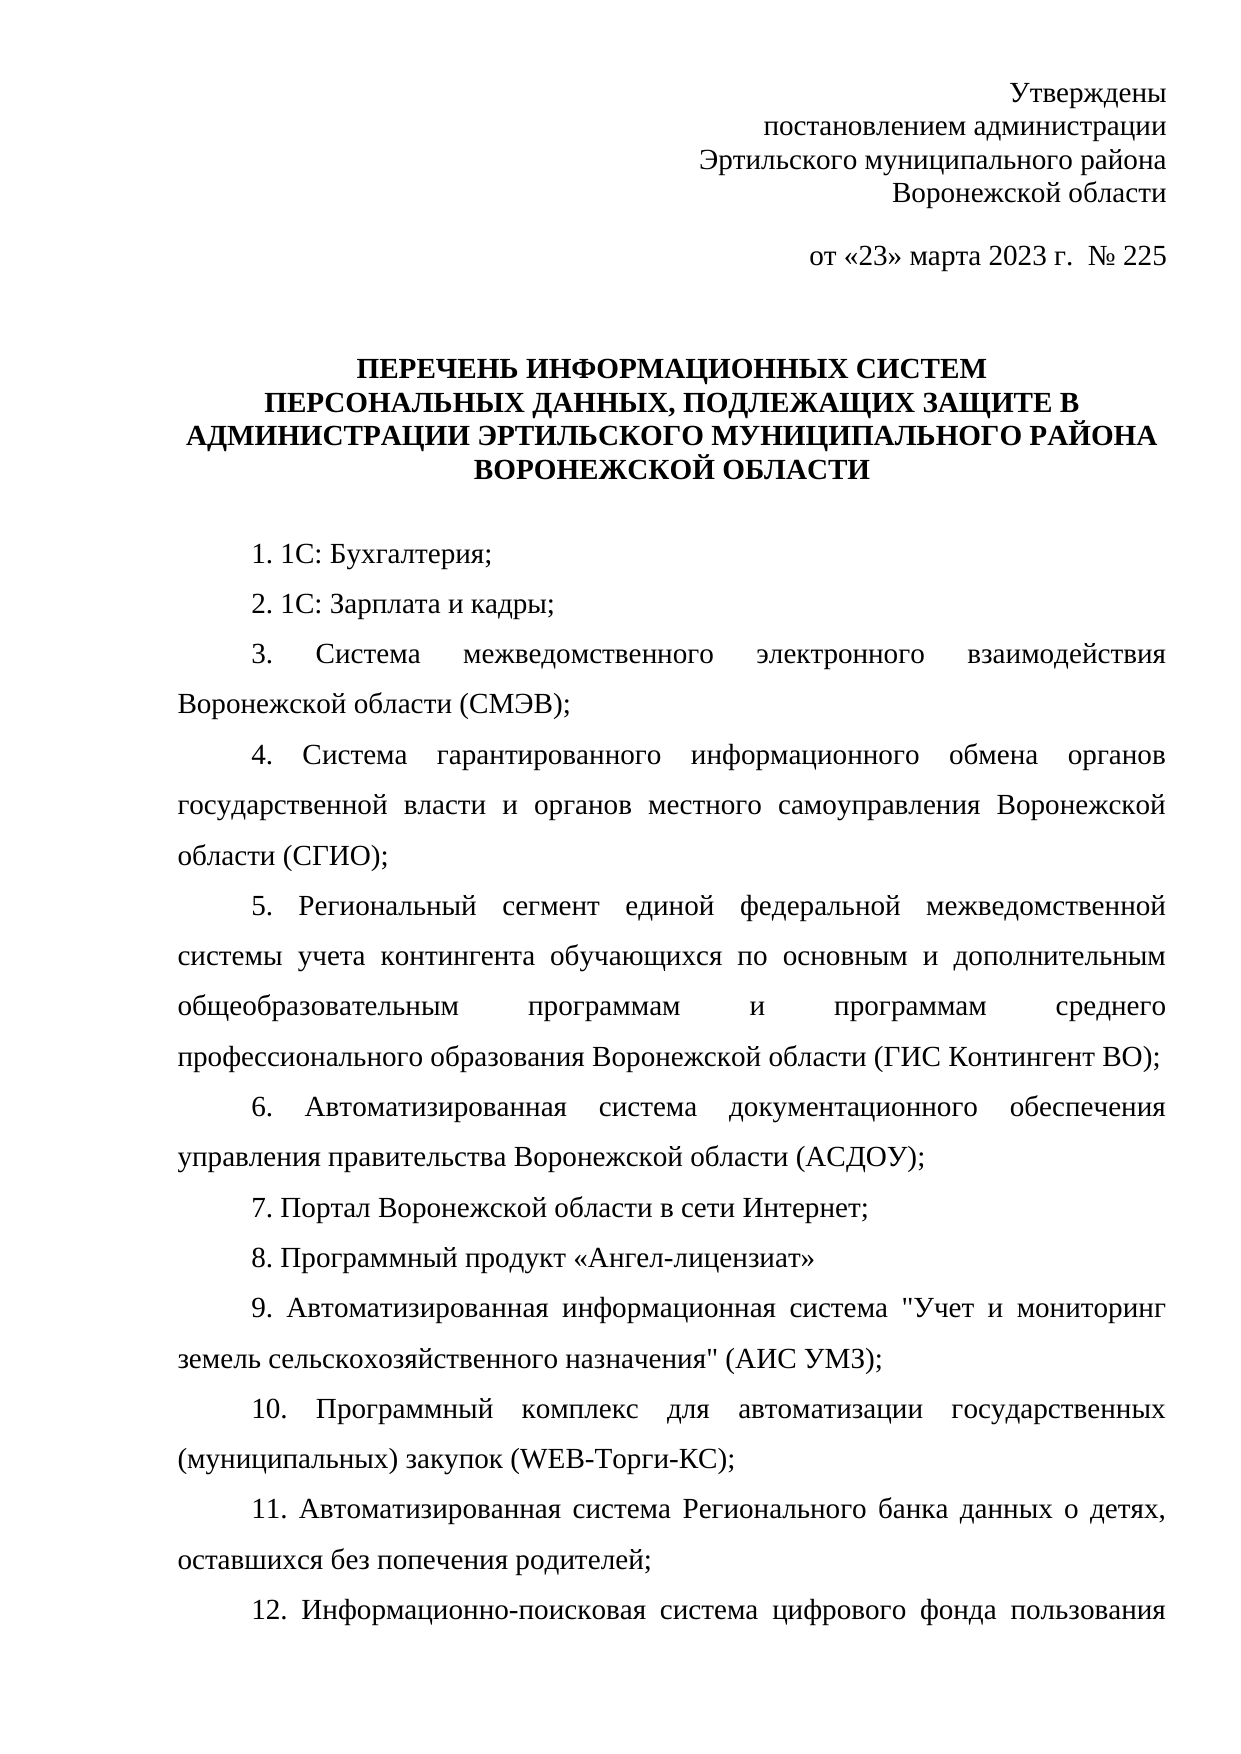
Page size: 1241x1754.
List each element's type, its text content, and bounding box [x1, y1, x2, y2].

text 10. Программный комплекс для автоматизации государственных (муниципальных) закупок (WEB-Торги-КС); [177, 1391, 1167, 1475]
text 9. Автоматизированная информационная система "Учет и мониторинг земель сельскохозяйственного назначения" (АИС УМЗ); [177, 1290, 1167, 1374]
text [177, 1592, 1167, 1626]
text Воронежской области [177, 176, 1167, 209]
text 1. 1С: Бухгалтерия; [177, 536, 1167, 569]
text от «23» марта 2023 г. № 225 [177, 238, 1167, 272]
text 5. Региональный сегмент единой федеральной межведомственной системы учета контингента обучающихся по основным и дополнительным общеобразовательным программам и программам среднего профессионального образования Воронежской области (ГИС Контингент ВО); [177, 888, 1167, 1072]
title Утверждены [177, 75, 1167, 108]
text 2. 1С: Зарплата и кадры; [177, 586, 1167, 619]
text Эртильского муниципального района [177, 142, 1167, 176]
text 8. Программный продукт «Ангел-лицензиат» [177, 1240, 1167, 1274]
text 4. Система гарантированного информационного обмена органов государственной власти и органов местного самоуправления Воронежской области (СГИО); [177, 737, 1167, 871]
text 7. Портал Воронежской области в сети Интернет; [177, 1190, 1167, 1223]
text 3. Система межведомственного электронного взаимодействия Воронежской области (СМЭВ); [177, 636, 1167, 720]
text ПЕРЕЧЕНЬ ИНФОРМАЦИОННЫХ СИСТЕМ ПЕРСОНАЛЬНЫХ ДАННЫХ, ПОДЛЕЖАЩИХ ЗАЩИТЕ В АДМИНИСТРАЦИИ ЭРТИЛЬСКОГО МУНИЦИПАЛЬНОГО РАЙОНА [177, 351, 1167, 452]
text ВОРОНЕЖСКОЙ ОБЛАСТИ [177, 452, 1167, 485]
text постановлением администрации [177, 108, 1167, 142]
text 6. Автоматизированная система документационного обеспечения управления правительства Воронежской области (АСДОУ); [177, 1089, 1167, 1173]
text 11. Автоматизированная система Регионального банка данных о детях, оставшихся без попечения родителей; [177, 1492, 1167, 1576]
